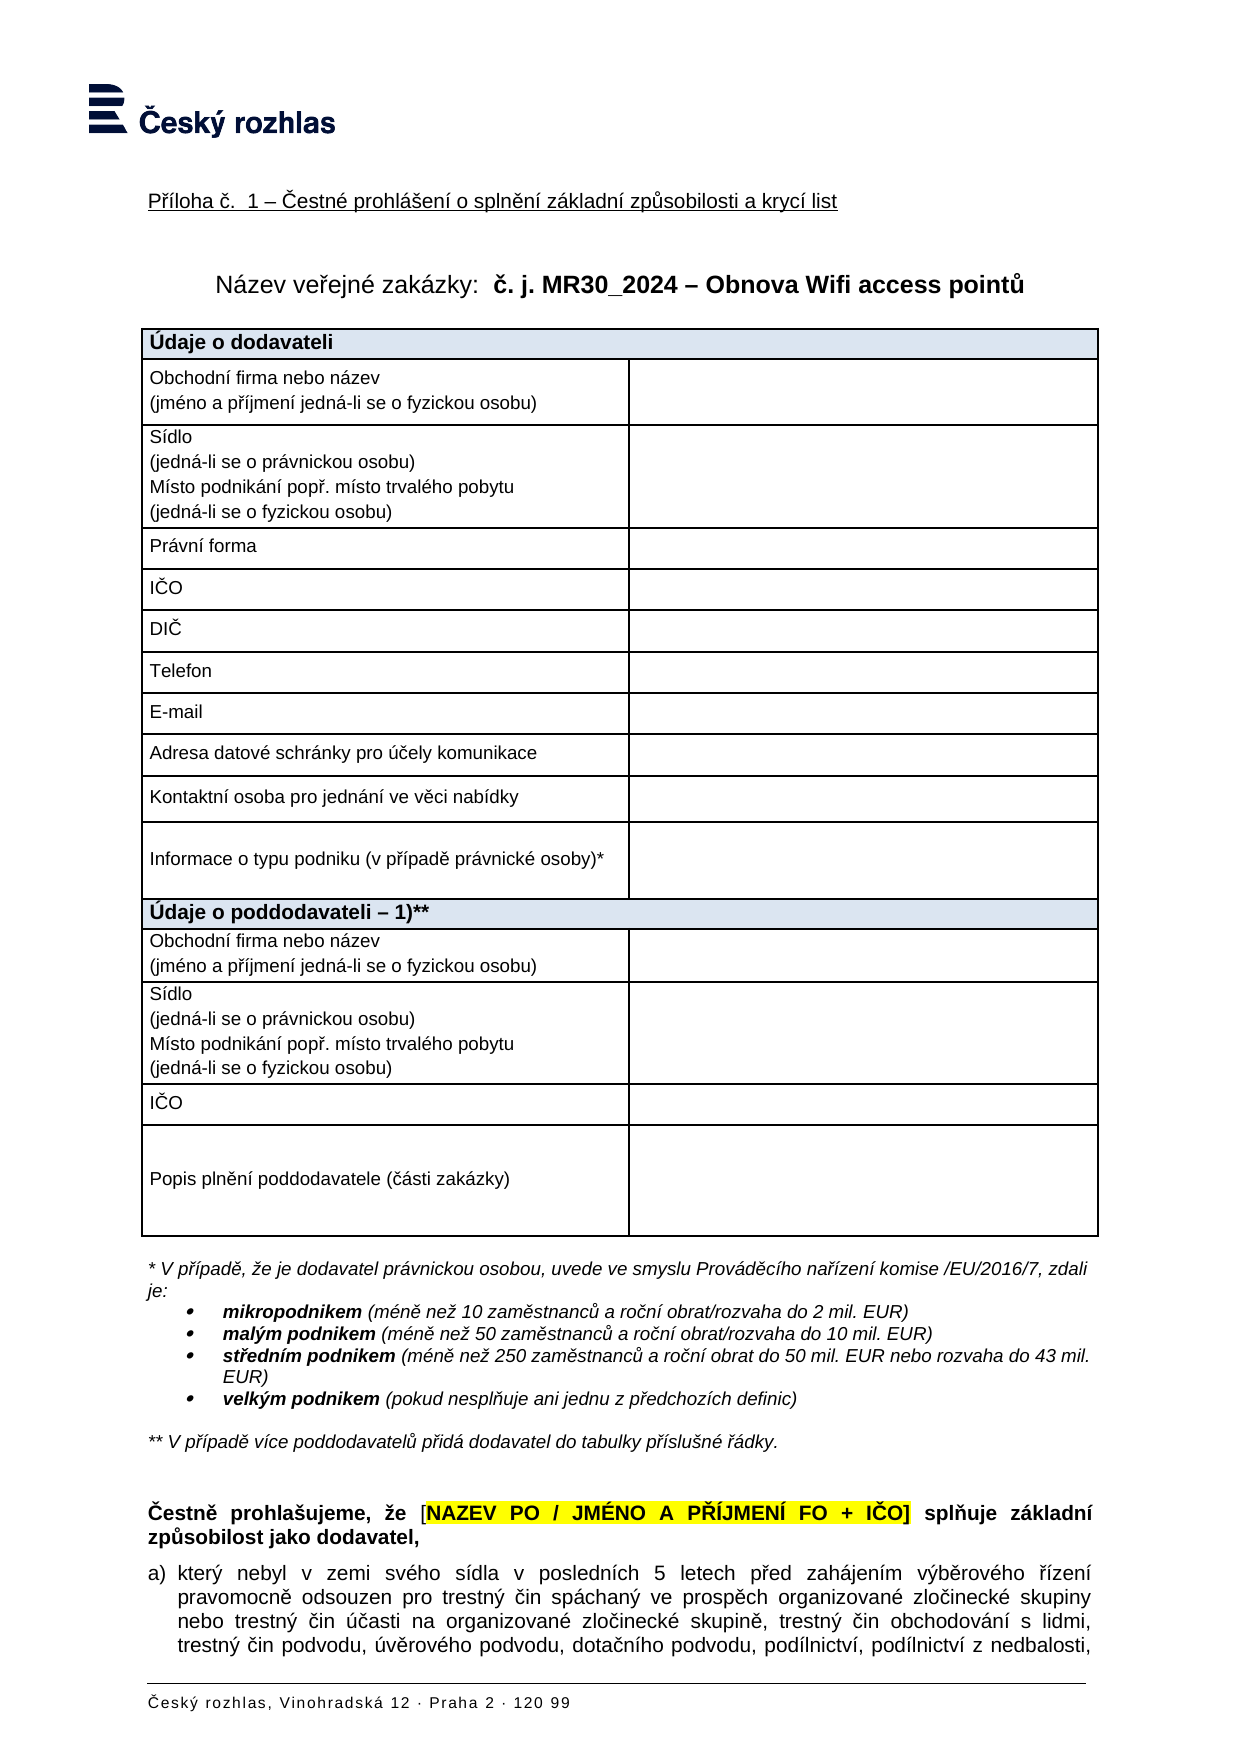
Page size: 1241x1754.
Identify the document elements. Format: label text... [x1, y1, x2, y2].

table_cell IČO [143, 1085, 628, 1124]
table_cell [630, 426, 1097, 527]
text Příloha č. 1 – Čestné prohlášení o splnění základní způsobilosti a krycí list [148, 189, 1092, 213]
table_cell Údaje o poddodavateli – 1)** [143, 900, 1097, 928]
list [148, 1561, 1092, 1657]
table_cell DIČ [143, 611, 628, 651]
text Čestně prohlašujeme, že [NAZEV PO / JMÉNO A PŘÍJMENÍ FO + IČO] splňuje základní způsobilost jako dodavatel, [148, 1501, 1092, 1548]
picture [89, 84, 335, 138]
table_cell Sídlo (jedná-li se o právnickou osobu) Místo podnikání popř. místo trvalého pobytu (jedná-li se o fyzickou osobu) [143, 426, 628, 527]
list středním podnikem (méně než 250 zaměstnanců a roční obrat do 50 mil. EUR nebo rozvaha do 43 mil. EUR) [185, 1345, 1092, 1388]
table_cell Obchodní firma nebo název (jméno a příjmení jedná-li se o fyzickou osobu) [143, 930, 628, 981]
table_cell Sídlo (jedná-li se o právnickou osobu) Místo podnikání popř. místo trvalého pobytu (jedná-li se o fyzickou osobu) [143, 983, 628, 1083]
table_cell Obchodní firma nebo název (jméno a příjmení jedná-li se o fyzickou osobu) [143, 360, 628, 424]
table_cell Telefon [143, 653, 628, 692]
table_header Údaje o dodavateli [143, 330, 1097, 358]
text * V případě, že je dodavatel právnickou osobou, uvede ve smyslu Prováděcího nařízení komise /EU/2016/7, zdali je: [148, 1258, 1092, 1301]
list malým podnikem (méně než 50 zaměstnanců a roční obrat/rozvaha do 10 mil. EUR) [185, 1323, 1092, 1345]
table_cell E-mail [143, 694, 628, 733]
table_cell IČO [143, 570, 628, 609]
table_cell Informace o typu podniku (v případě právnické osoby)* [143, 823, 628, 898]
table_cell [630, 529, 1097, 568]
table_cell Adresa datové schránky pro účely komunikace [143, 735, 628, 775]
table_cell [630, 777, 1097, 821]
table_cell [630, 570, 1097, 609]
table_cell Popis plnění poddodavatele (části zakázky) [143, 1126, 628, 1234]
table_cell [630, 1126, 1097, 1234]
table_cell [630, 930, 1097, 981]
text Název veřejné zakázky: č. j. MR30_2024 – Obnova Wifi access pointů [148, 270, 1092, 299]
list velkým podnikem (pokud nesplňuje ani jednu z předchozích definic) [185, 1388, 1092, 1409]
table_cell [630, 823, 1097, 898]
table_cell [630, 983, 1097, 1083]
table_cell [630, 360, 1097, 424]
list mikropodnikem (méně než 10 zaměstnanců a roční obrat/rozvaha do 2 mil. EUR) [185, 1301, 1092, 1323]
table_cell Právní forma [143, 529, 628, 568]
table_cell [630, 735, 1097, 775]
table_cell [630, 694, 1097, 733]
table_cell [630, 653, 1097, 692]
table_cell Kontaktní osoba pro jednání ve věci nabídky [143, 777, 628, 821]
table_cell [630, 1085, 1097, 1124]
table_cell [630, 611, 1097, 651]
text ** V případě více poddodavatelů přidá dodavatel do tabulky příslušné řádky. [148, 1431, 1092, 1453]
